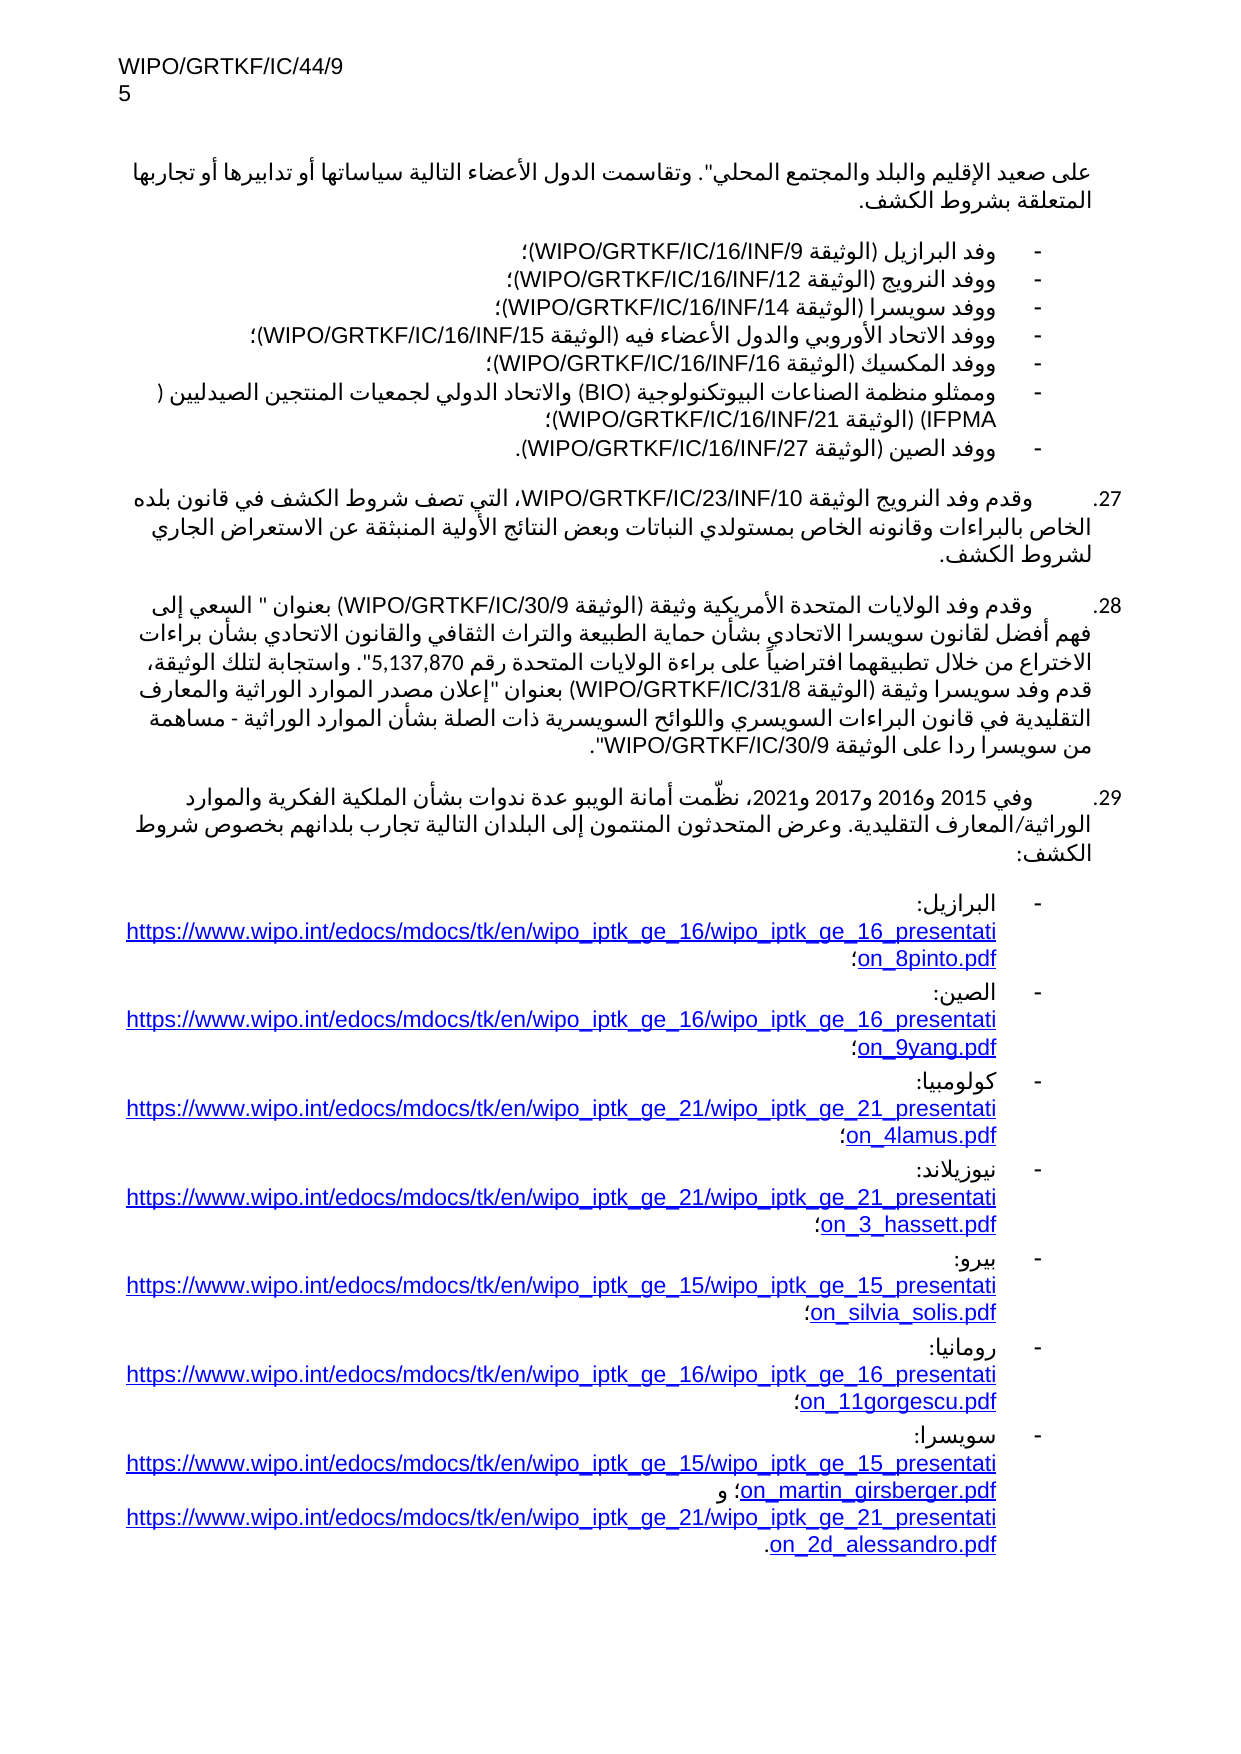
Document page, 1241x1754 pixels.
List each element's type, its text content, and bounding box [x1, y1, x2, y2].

list نيوزيلاند: https://www.wipo.int/edocs/mdocs/tk/en/wipo_iptk_ge_21/wipo_iptk_ge_21_presentation_3_hassett.pdf؛ [118, 1156, 1034, 1238]
text وفي 2015 و2016 و2017 و2021، نظّمت أمانة الويبو عدة ندوات بشأن الملكية الفكرية والموارد الوراثية/المعارف التقليدية. وعرض المتحدثون المنتمون إلى البلدان التالية تجارب بلدانهم بخصوص شروط الكشف: [118, 783, 1092, 867]
text وقدم وفد الولايات المتحدة الأمريكية وثيقة (الوثيقة WIPO/GRTKF/IC/30/9) بعنوان " السعي إلى فهم أفضل لقانون سويسرا الاتحادي بشأن حماية الطبيعة والتراث الثقافي والقانون الاتحادي بشأن براءات الاختراع من خلال تطبيقهما افتراضياً على براءة الولايات المتحدة رقم 5,137,870". واستجابة لتلك الوثيقة، قدم وفد سويسرا وثيقة (الوثيقة WIPO/GRTKF/IC/31/8) بعنوان "إعلان مصدر الموارد الوراثية والمعارف التقليدية في قانون البراءات السويسري واللوائح السويسرية ذات الصلة بشأن الموارد الوراثية - مساهمة من سويسرا ردا على الوثيقة WIPO/GRTKF/IC/30/9". [118, 592, 1092, 760]
list كولومبيا: https://www.wipo.int/edocs/mdocs/tk/en/wipo_iptk_ge_21/wipo_iptk_ge_21_presentation_4lamus.pdf؛ [118, 1067, 1034, 1149]
list الصين: https://www.wipo.int/edocs/mdocs/tk/en/wipo_iptk_ge_16/wipo_iptk_ge_16_presentation_9yang.pdf؛ [118, 978, 1034, 1061]
list ووفد النرويج (الوثيقة WIPO/GRTKF/IC/16/INF/12)؛ [118, 266, 1034, 293]
list سويسرا: https://www.wipo.int/edocs/mdocs/tk/en/wipo_iptk_ge_15/wipo_iptk_ge_15_presentation_martin_girsberger.pdf؛ وhttps://www.wipo.int/edocs/mdocs/tk/en/wipo_iptk_ge_21/wipo_iptk_ge_21_presentation_2d_alessandro.pdf. [118, 1421, 1034, 1558]
list البرازيل: https://www.wipo.int/edocs/mdocs/tk/en/wipo_iptk_ge_16/wipo_iptk_ge_16_presentation_8pinto.pdf؛ [118, 889, 1034, 972]
list ووفد الصين (الوثيقة WIPO/GRTKF/IC/16/INF/27). [118, 434, 1034, 462]
list بيرو: https://www.wipo.int/edocs/mdocs/tk/en/wipo_iptk_ge_15/wipo_iptk_ge_15_presentation_silvia_solis.pdf؛ [118, 1244, 1034, 1327]
list وممثلو منظمة الصناعات البيوتكنولوجية (BIO) والاتحاد الدولي لجمعيات المنتجين الصيدليين (IFPMA) (الوثيقة WIPO/GRTKF/IC/16/INF/21)؛ [118, 378, 1034, 434]
list وفد البرازيل (الوثيقة WIPO/GRTKF/IC/16/INF/9)؛ [118, 237, 1034, 266]
list ووفد الاتحاد الأوروبي والدول الأعضاء فيه (الوثيقة WIPO/GRTKF/IC/16/INF/15)؛ [118, 322, 1034, 349]
list ووفد المكسيك (الوثيقة WIPO/GRTKF/IC/16/INF/16)؛ [118, 349, 1034, 378]
list ووفد سويسرا (الوثيقة WIPO/GRTKF/IC/16/INF/14)؛ [118, 293, 1034, 322]
list رومانيا: https://www.wipo.int/edocs/mdocs/tk/en/wipo_iptk_ge_16/wipo_iptk_ge_16_presentation_11gorgescu.pdf؛ [118, 1333, 1034, 1415]
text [118, 158, 1092, 214]
text وقدم وفد النرويج الوثيقة WIPO/GRTKF/IC/23/INF/10، التي تصف شروط الكشف في قانون بلده الخاص بالبراءات وقانونه الخاص بمستولدي النباتات وبعض النتائج الأولية المنبثقة عن الاستعراض الجاري لشروط الكشف. [118, 484, 1092, 569]
